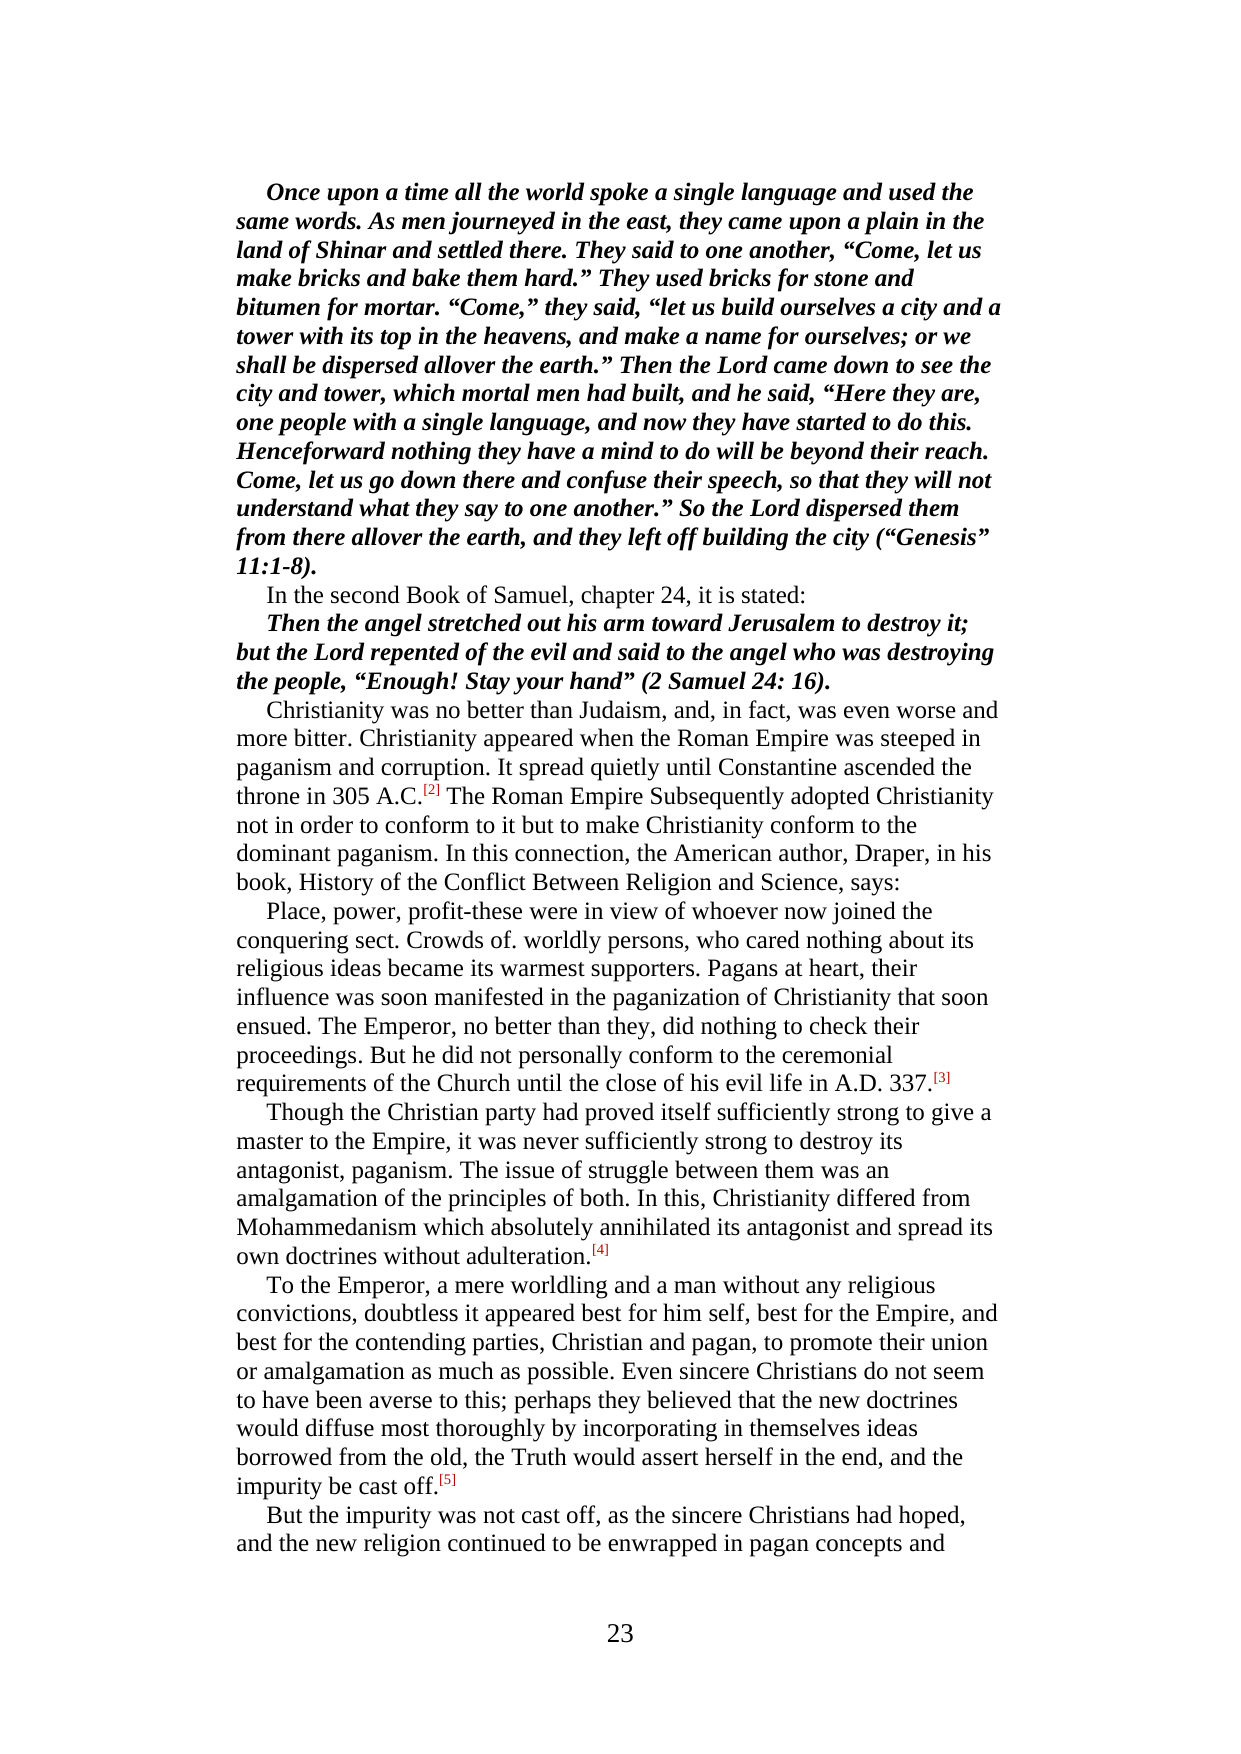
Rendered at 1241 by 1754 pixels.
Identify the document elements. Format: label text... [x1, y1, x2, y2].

text Then the angel stretched out his arm toward Jerusalem to destroy it; but the Lord repented of the evil and said to the angel who was destroying the people, “Enough! Stay your hand” (2 Samuel 24: 16). [236, 608, 1004, 695]
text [236, 1500, 1004, 1557]
text Place, power, profit-these were in view of whoever now joined the conquering sect. Crowds of. worldly persons, who cared nothing about its religious ideas became its warmest supporters. Pagans at heart, their influence was soon manifested in the paganization of Christianity that soon ensued. The Emperor, no better than they, did nothing to check their proceedings. But he did not personally conform to the ceremonial requirements of the Church until the close of his evil life in A.D. 337.[3] [236, 896, 1004, 1097]
text Christianity was no better than Judaism, and, in fact, was even worse and more bitter. Christianity appeared when the Roman Empire was steeped in paganism and corruption. It spread quietly until Constantine ascended the throne in 305 A.C.[2] The Roman Empire Subsequently adopted Christianity not in order to conform to it but to make Christianity conform to the dominant paganism. In this connection, the American author, Draper, in his book, History of the Conflict Between Religion and Science, says: [236, 695, 1004, 896]
text Once upon a time all the world spoke a single language and used the same words. As men journeyed in the east, they came upon a plain in the land of Shinar and settled there. They said to one another, “Come, let us make bricks and bake them hard.” They used bricks for stone and bitumen for mortar. “Come,” they said, “let us build ourselves a city and a tower with its top in the heavens, and make a name for ourselves; or we shall be dispersed allover the earth.” Then the Lord came down to see the city and tower, which mortal men had built, and he said, “Here they are, one people with a single language, and now they have started to do this. Henceforward nothing they have a mind to do will be beyond their reach. Come, let us go down there and confuse their speech, so that they will not understand what they say to one another.” So the Lord dispersed them from there allover the earth, and they left off building the city (“Genesis” 11:1-8). [236, 177, 1004, 580]
text Though the Christian party had proved itself sufficiently strong to give a master to the Empire, it was never suffi­ciently strong to destroy its antagonist, paganism. The issue of struggle between them was an amalgamation of the principles of both. In this, Christianity differed from Moham­medanism which absolutely annihilated its antagonist and spread its own doctrines without adulteration.[4] [236, 1097, 1004, 1270]
text To the Emperor, a mere worldling and a man without any religious convictions, doubtless it appeared best for him­ self, best for the Empire, and best for the contending parties, Christian and pagan, to promote their union or amalgamation as much as possible. Even sincere Christians do not seem to have been averse to this; perhaps they believed that the new doctrines would diffuse most thoroughly by incorporating in themselves ideas borrowed from the old, the Truth would assert herself in the end, and the impurity be cast off.[5] [236, 1270, 1004, 1500]
text In the second Book of Samuel, chapter 24, it is stated: [236, 580, 1004, 608]
